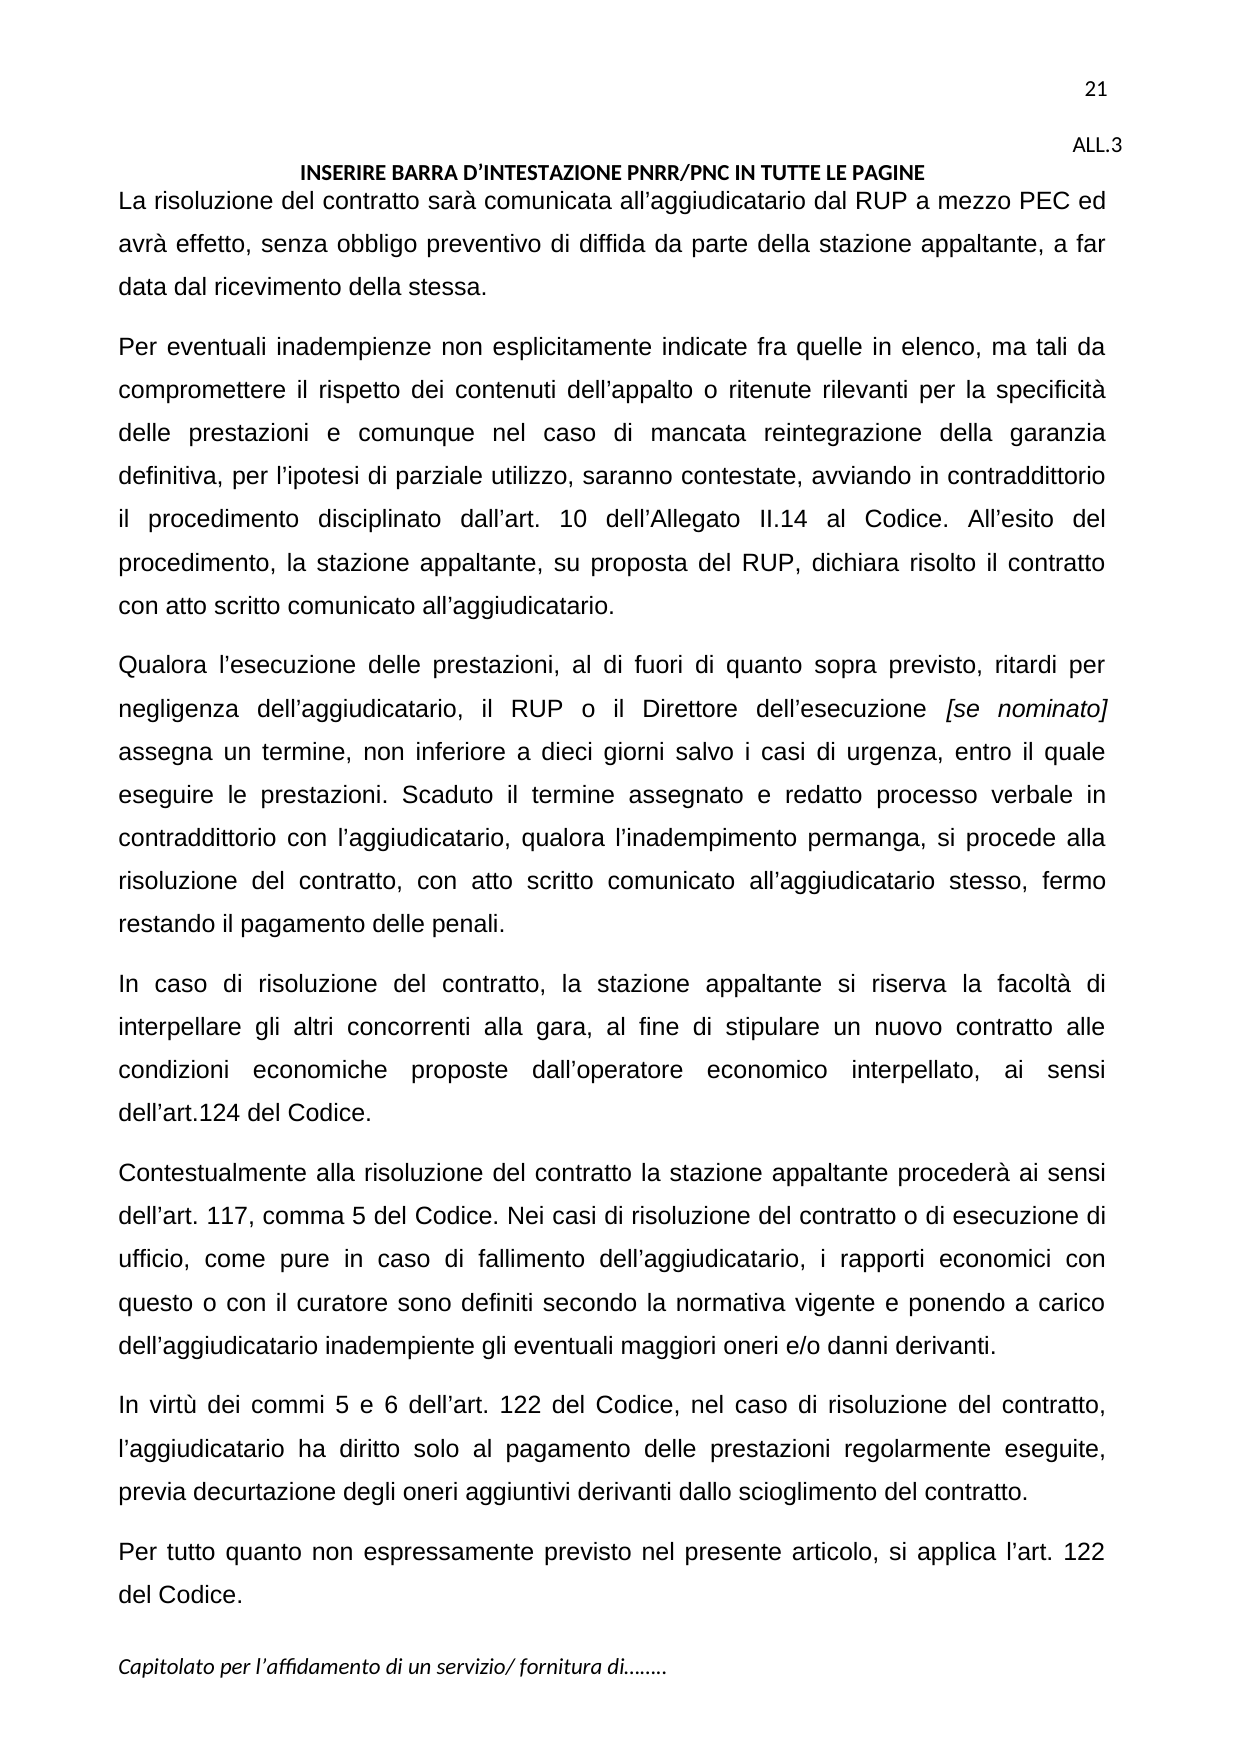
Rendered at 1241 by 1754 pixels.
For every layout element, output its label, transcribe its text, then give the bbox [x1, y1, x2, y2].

text La risoluzione del contratto sarà comunicata all’aggiudicatario dal RUP a mezzo PEC ed avrà effetto, senza obbligo preventivo di diffida da parte della stazione appaltante, a far data dal ricevimento della stessa. [118, 186, 1107, 301]
text Qualora l’esecuzione delle prestazioni, al di fuori di quanto sopra previsto, ritardi per negligenza dell’aggiudicatario, il RUP o il Direttore dell’esecuzione [se nominato] assegna un termine, non inferiore a dieci giorni salvo i casi di urgenza, entro il quale eseguire le prestazioni. Scaduto il termine assegnato e redatto processo verbale in contraddittorio con l’aggiudicatario, qualora l’inadempimento permanga, si procede alla risoluzione del contratto, con atto scritto comunicato all’aggiudicatario stesso, fermo restando il pagamento delle penali. [118, 650, 1107, 938]
text Contestualmente alla risoluzione del contratto la stazione appaltante procederà ai sensi dell’art. 117, comma 5 del Codice. Nei casi di risoluzione del contratto o di esecuzione di ufficio, come pure in caso di fallimento dell’aggiudicatario, i rapporti economici con questo o con il curatore sono definiti secondo la normativa vigente e ponendo a carico dell’aggiudicatario inadempiente gli eventuali maggiori oneri e/o danni derivanti. [118, 1158, 1107, 1359]
text In virtù dei commi 5 e 6 dell’art. 122 del Codice, nel caso di risoluzione del contratto, l’aggiudicatario ha diritto solo al pagamento delle prestazioni regolarmente eseguite, previa decurtazione degli oneri aggiuntivi derivanti dallo scioglimento del contratto. [118, 1390, 1107, 1505]
text Per tutto quanto non espressamente previsto nel presente articolo, si applica l’art. 122 del Codice. [118, 1536, 1107, 1608]
text In caso di risoluzione del contratto, la stazione appaltante si riserva la facoltà di interpellare gli altri concorrenti alla gara, al fine di stipulare un nuovo contratto alle condizioni economiche proposte dall’operatore economico interpellato, ai sensi dell’art.124 del Codice. [118, 969, 1107, 1127]
text Per eventuali inadempienze non esplicitamente indicate fra quelle in elenco, ma tali da compromettere il rispetto dei contenuti dell’appalto o ritenute rilevanti per la specificità delle prestazioni e comunque nel caso di mancata reintegrazione della garanzia definitiva, per l’ipotesi di parziale utilizzo, saranno contestate, avviando in contraddittorio il procedimento disciplinato dall’art. 10 dell’Allegato II.14 al Codice. All’esito del procedimento, la stazione appaltante, su proposta del RUP, dichiara risolto il contratto con atto scritto comunicato all’aggiudicatario. [118, 332, 1107, 619]
